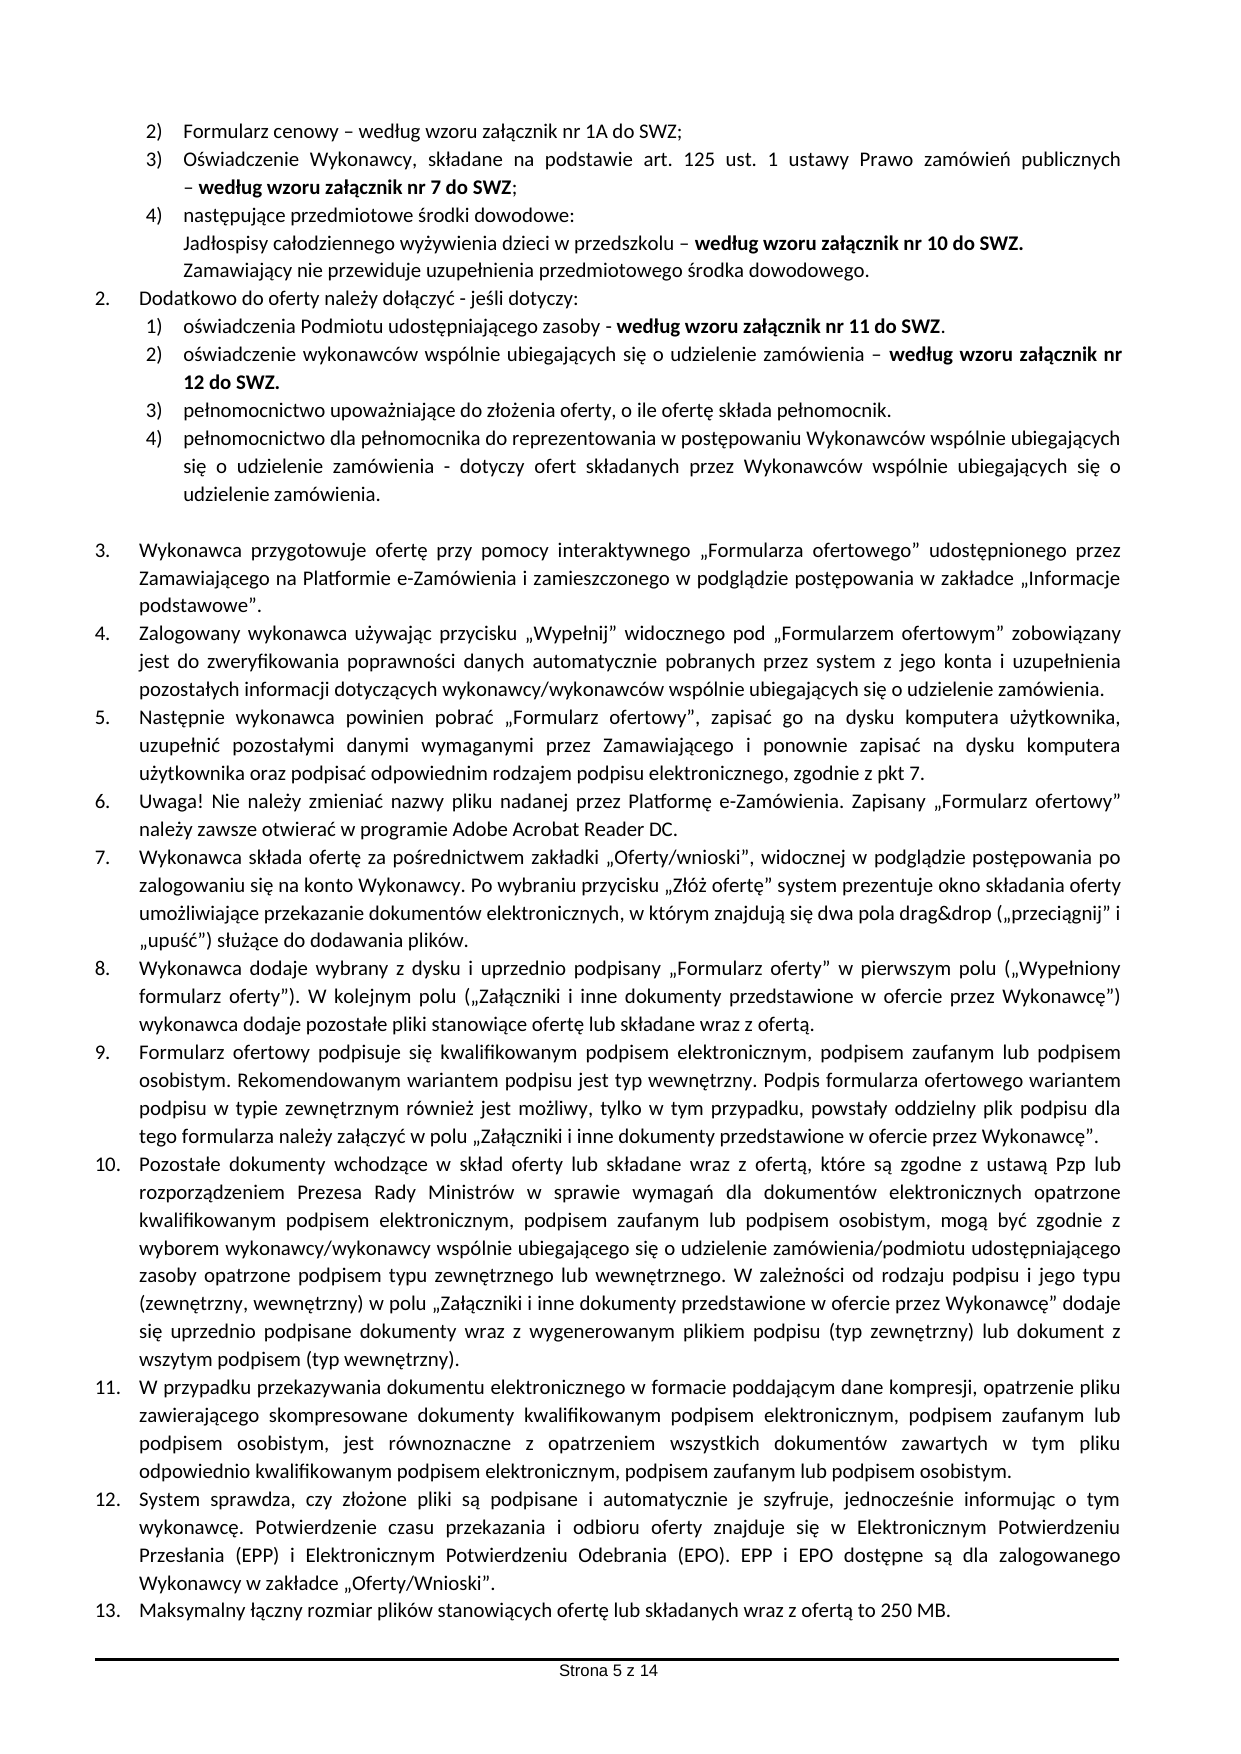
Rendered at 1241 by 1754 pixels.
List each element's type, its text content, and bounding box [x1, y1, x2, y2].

list Wykonawca dodaje wybrany z dysku i uprzednio podpisany „Formularz oferty” w pierwszym polu („Wypełniony formularz oferty”). W kolejnym polu („Załączniki i inne dokumenty przedstawione w ofercie przez Wykonawcę”) wykonawca dodaje pozostałe pliki stanowiące ofertę lub składane wraz z ofertą. [94, 956, 1122, 1037]
list następujące przedmiotowe środki dowodowe: [146, 202, 1122, 227]
list W przypadku przekazywania dokumentu elektronicznego w formacie poddającym dane kompresji, opatrzenie pliku zawierającego skompresowane dokumenty kwalifikowanym podpisem elektronicznym, podpisem zaufanym lub podpisem osobistym, jest równoznaczne z opatrzeniem wszystkich dokumentów zawartych w tym pliku odpowiednio kwalifikowanym podpisem elektronicznym, podpisem zaufanym lub podpisem osobistym. [94, 1374, 1122, 1483]
list oświadczenie wykonawców wspólnie ubiegających się o udzielenie zamówienia – według wzoru załącznik nr 12 do SWZ. [146, 341, 1122, 395]
list Oświadczenie Wykonawcy, składane na podstawie art. 125 ust. 1 ustawy Prawo zamówień publicznych – według wzoru załącznik nr 7 do SWZ; [146, 146, 1122, 199]
list pełnomocnictwo dla pełnomocnika do reprezentowania w postępowaniu Wykonawców wspólnie ubiegających się o udzielenie zamówienia - dotyczy ofert składanych przez Wykonawców wspólnie ubiegających się o udzielenie zamówienia. [146, 425, 1122, 506]
list Uwaga! Nie należy zmieniać nazwy pliku nadanej przez Platformę e-Zamówienia. Zapisany „Formularz ofertowy” należy zawsze otwierać w programie Adobe Acrobat Reader DC. [94, 788, 1122, 841]
list Wykonawca przygotowuje ofertę przy pomocy interaktywnego „Formularza ofertowego” udostępnionego przez Zamawiającego na Platformie e-Zamówienia i zamieszczonego w podglądzie postępowania w zakładce „Informacje podstawowe”. [94, 537, 1122, 618]
text Jadłospisy całodziennego wyżywienia dzieci w przedszkolu – według wzoru załącznik nr 10 do SWZ. [183, 230, 1122, 255]
list Maksymalny łączny rozmiar plików stanowiących ofertę lub składanych wraz z ofertą to 250 MB. [94, 1598, 1122, 1623]
list Następnie wykonawca powinien pobrać „Formularz ofertowy”, zapisać go na dysku komputera użytkownika, uzupełnić pozostałymi danymi wymaganymi przez Zamawiającego i ponownie zapisać na dysku komputera użytkownika oraz podpisać odpowiednim rodzajem podpisu elektronicznego, zgodnie z pkt 7. [94, 704, 1122, 786]
list Formularz cenowy – według wzoru załącznik nr 1A do SWZ; [146, 118, 1122, 143]
text Zamawiający nie przewiduje uzupełnienia przedmiotowego środka dowodowego. [183, 258, 1122, 283]
list pełnomocnictwo upoważniające do złożenia oferty, o ile ofertę składa pełnomocnik. [146, 397, 1122, 423]
list Dodatkowo do oferty należy dołączyć - jeśli dotyczy: [94, 286, 1122, 311]
list Zalogowany wykonawca używając przycisku „Wypełnij” widocznego pod „Formularzem ofertowym” zobowiązany jest do zweryfikowania poprawności danych automatycznie pobranych przez system z jego konta i uzupełnienia pozostałych informacji dotyczących wykonawcy/wykonawców wspólnie ubiegających się o udzielenie zamówienia. [94, 621, 1122, 702]
list oświadczenia Podmiotu udostępniającego zasoby - według wzoru załącznik nr 11 do SWZ. [146, 313, 1122, 339]
list Wykonawca składa ofertę za pośrednictwem zakładki „Oferty/wnioski”, widocznej w podglądzie postępowania po zalogowaniu się na konto Wykonawcy. Po wybraniu przycisku „Złóż ofertę” system prezentuje okno składania oferty umożliwiające przekazanie dokumentów elektronicznych, w którym znajdują się dwa pola drag&drop („przeciągnij” i „upuść”) służące do dodawania plików. [94, 844, 1122, 953]
list Pozostałe dokumenty wchodzące w skład oferty lub składane wraz z ofertą, które są zgodne z ustawą Pzp lub rozporządzeniem Prezesa Rady Ministrów w sprawie wymagań dla dokumentów elektronicznych opatrzone kwalifikowanym podpisem elektronicznym, podpisem zaufanym lub podpisem osobistym, mogą być zgodnie z wyborem wykonawcy/wykonawcy wspólnie ubiegającego się o udzielenie zamówienia/podmiotu udostępniającego zasoby opatrzone podpisem typu zewnętrznego lub wewnętrznego. W zależności od rodzaju podpisu i jego typu (zewnętrzny, wewnętrzny) w polu „Załączniki i inne dokumenty przedstawione w ofercie przez Wykonawcę” dodaje się uprzednio podpisane dokumenty wraz z wygenerowanym plikiem podpisu (typ zewnętrzny) lub dokument z wszytym podpisem (typ wewnętrzny). [94, 1151, 1122, 1372]
list System sprawdza, czy złożone pliki są podpisane i automatycznie je szyfruje, jednocześnie informując o tym wykonawcę. Potwierdzenie czasu przekazania i odbioru oferty znajduje się w Elektronicznym Potwierdzeniu Przesłania (EPP) i Elektronicznym Potwierdzeniu Odebrania (EPO). EPP i EPO dostępne są dla zalogowanego Wykonawcy w zakładce „Oferty/Wnioski”. [94, 1486, 1122, 1595]
list Formularz ofertowy podpisuje się kwalifikowanym podpisem elektronicznym, podpisem zaufanym lub podpisem osobistym. Rekomendowanym wariantem podpisu jest typ wewnętrzny. Podpis formularza ofertowego wariantem podpisu w typie zewnętrznym również jest możliwy, tylko w tym przypadku, powstały oddzielny plik podpisu dla tego formularza należy załączyć w polu „Załączniki i inne dokumenty przedstawione w ofercie przez Wykonawcę”. [94, 1039, 1122, 1148]
